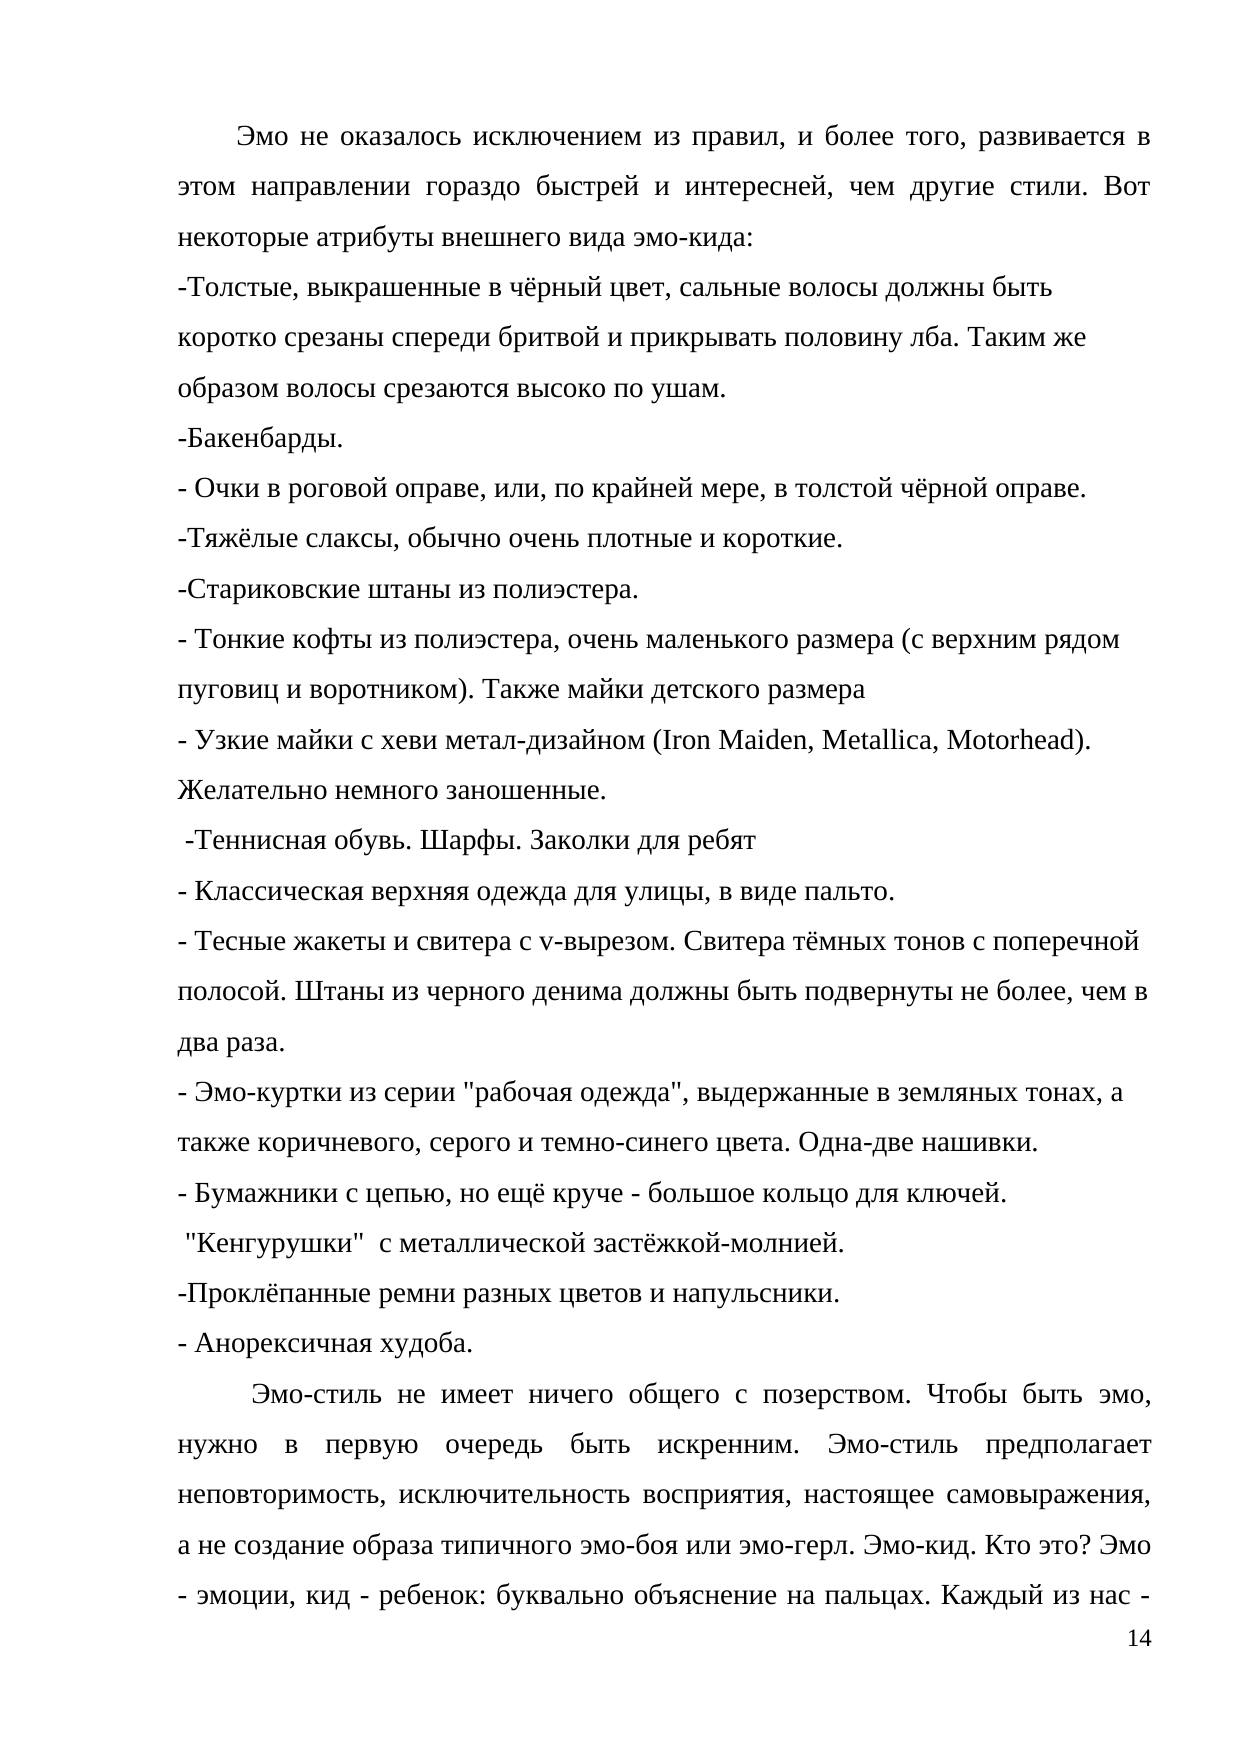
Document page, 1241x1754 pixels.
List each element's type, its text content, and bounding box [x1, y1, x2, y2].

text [177, 1376, 1152, 1611]
text -Толстые, выкрашенные в чёрный цвет, сальные волосы должны быть коротко срезаны спереди бритвой и прикрывать половину лба. Таким же образом волосы срезаются высоко по ушам. -Бакенбарды. - Очки в роговой оправе, или, по крайней мере, в толстой чёрной оправе. -Тяжёлые слаксы, обычно очень плотные и короткие. -Стариковские штаны из полиэстера. - Тонкие кофты из полиэстера, очень маленького размера (с верхним рядом пуговиц и воротником). Также майки детского размера - Узкие майки с хеви метал-дизайном (Iron Maiden, Metallica, Motorhead). Желательно немного заношенные. [177, 269, 1152, 806]
text "Кенгурушки" с металлической застёжкой-молнией. -Проклёпанные ремни разных цветов и напульсники. - Анорексичная худоба. [177, 1225, 1152, 1359]
text -Теннисная обувь. Шарфы. Заколки для ребят - Классическая верхняя одежда для улицы, в виде пальто. - Тесные жакеты и свитера с v-вырезом. Свитера тёмных тонов с поперечной полосой. Штаны из черного денима должны быть подвернуты не более, чем в два раза. - Эмо-куртки из серии "рабочая одежда", выдержанные в земляных тонах, а также коричневого, серого и темно-синего цвета. Одна-две нашивки. - Бумажники с цепью, но ещё круче - большое кольцо для ключей. [177, 822, 1152, 1208]
text Эмо не оказалось исключением из правил, и более того, развивается в этом направлении гораздо быстрей и интересней, чем другие стили. Вот некоторые атрибуты внешнего вида эмо-кида: [177, 118, 1152, 252]
